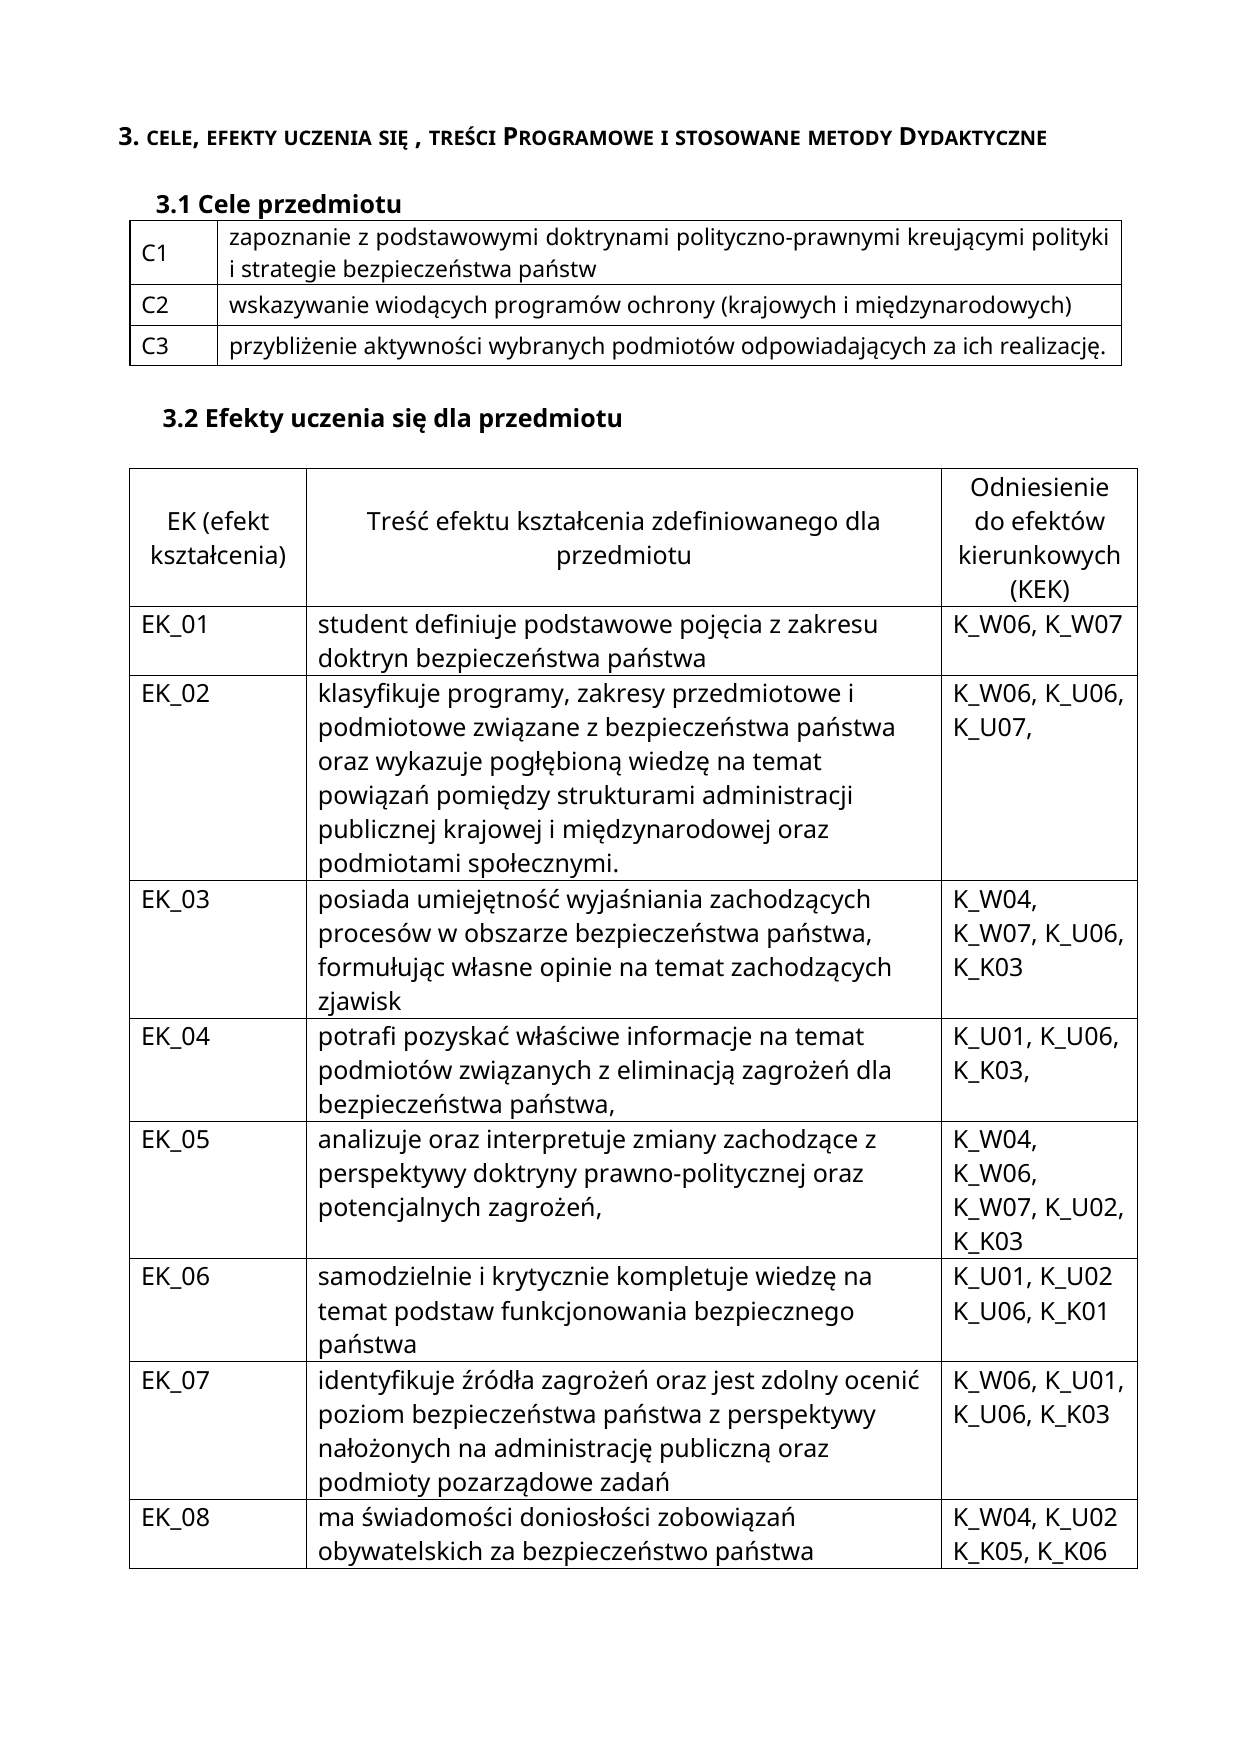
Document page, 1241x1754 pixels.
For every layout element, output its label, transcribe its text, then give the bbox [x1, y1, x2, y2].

table_cell EK_04 [130, 1019, 306, 1121]
table_header Treść efektu kształcenia zdefiniowanego dla przedmiotu [307, 469, 941, 606]
table_cell EK_01 [130, 607, 306, 675]
table_cell potrafi pozyskać właściwe informacje na temat podmiotów związanych z eliminacją zagrożeń dla bezpieczeństwa państwa, [307, 1019, 941, 1121]
table_cell EK_07 [130, 1362, 306, 1498]
table_cell EK_05 [130, 1122, 306, 1258]
table_cell K_W04, K_W06, K_W07, K_U02, K_K03 [942, 1122, 1137, 1258]
table_cell EK_08 [130, 1500, 306, 1568]
text 3.2 Efekty uczenia się dla przedmiotu [162, 400, 1122, 434]
table_cell K_W04, K_W07, K_U06, K_K03 [942, 881, 1137, 1017]
table_cell przybliżenie aktywności wybranych podmiotów odpowiadających za ich realizację. [218, 326, 1121, 365]
table_cell samodzielnie i krytycznie kompletuje wiedzę na temat podstaw funkcjonowania bezpiecznego państwa [307, 1259, 941, 1361]
table_header EK (efekt kształcenia) [130, 469, 306, 606]
table_cell K_W04, K_U02 K_K05, K_K06 [942, 1500, 1137, 1568]
table_cell student definiuje podstawowe pojęcia z zakresu doktryn bezpieczeństwa państwa [307, 607, 941, 675]
table_cell K_W06, K_U06, K_U07, [942, 676, 1137, 880]
table_cell K_W06, K_W07 [942, 607, 1137, 675]
table_cell wskazywanie wiodących programów ochrony (krajowych i międzynarodowych) [218, 285, 1121, 324]
text 3. cele, efekty uczenia się , treści Programowe i stosowane metody Dydaktyczne [118, 118, 1122, 152]
table_header C1 [131, 221, 217, 284]
table_cell C2 [131, 285, 217, 324]
table_cell EK_03 [130, 881, 306, 1017]
table_cell posiada umiejętność wyjaśniania zachodzących procesów w obszarze bezpieczeństwa państwa, formułując własne opinie na temat zachodzących zjawisk [307, 881, 941, 1017]
table_cell K_U01, K_U02 K_U06, K_K01 [942, 1259, 1137, 1361]
table_cell identyfikuje źródła zagrożeń oraz jest zdolny ocenić poziom bezpieczeństwa państwa z perspektywy nałożonych na administrację publiczną oraz podmioty pozarządowe zadań [307, 1362, 941, 1498]
table_header Odniesienie do efektów kierunkowych (KEK) [942, 469, 1137, 606]
table_cell ma świadomości doniosłości zobowiązań obywatelskich za bezpieczeństwo państwa [307, 1500, 941, 1568]
table_cell EK_06 [130, 1259, 306, 1361]
table_header zapoznanie z podstawowymi doktrynami polityczno-prawnymi kreującymi polityki i strategie bezpieczeństwa państw [218, 221, 1121, 284]
table_cell analizuje oraz interpretuje zmiany zachodzące z perspektywy doktryny prawno-politycznej oraz potencjalnych zagrożeń, [307, 1122, 941, 1258]
text 3.1 Cele przedmiotu [156, 186, 1122, 220]
table_cell C3 [131, 326, 217, 365]
table_cell K_W06, K_U01, K_U06, K_K03 [942, 1362, 1137, 1498]
table_cell K_U01, K_U06, K_K03, [942, 1019, 1137, 1121]
table_cell klasyfikuje programy, zakresy przedmiotowe i podmiotowe związane z bezpieczeństwa państwa oraz wykazuje pogłębioną wiedzę na temat powiązań pomiędzy strukturami administracji publicznej krajowej i międzynarodowej oraz podmiotami społecznymi. [307, 676, 941, 880]
table_cell EK_02 [130, 676, 306, 880]
